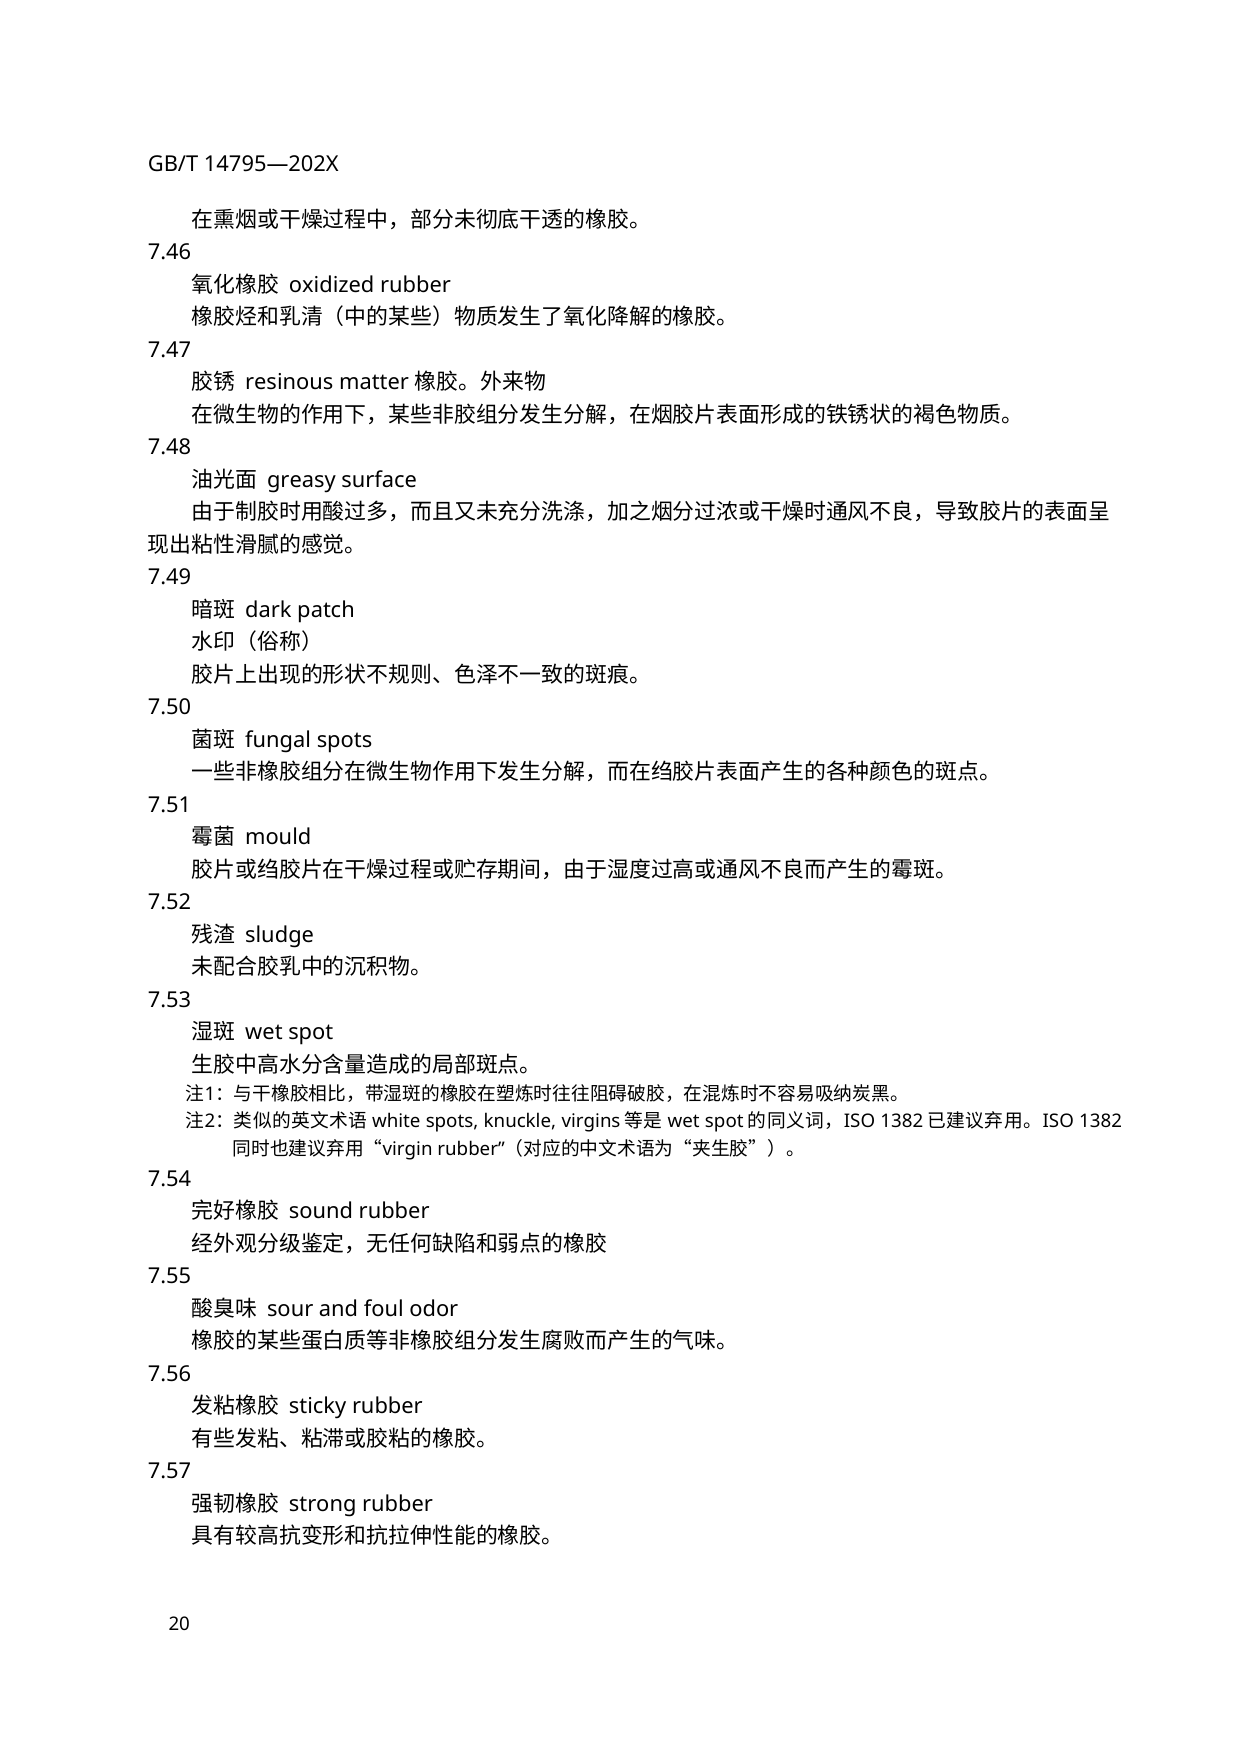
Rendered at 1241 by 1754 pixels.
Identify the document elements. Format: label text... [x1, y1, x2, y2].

text 胶片或绉胶片在干燥过程或贮存期间，由于湿度过高或通风不良而产生的霉斑。 [148, 851, 1122, 884]
text 未配合胶乳中的沉积物。 [148, 949, 1122, 981]
text 胶片上出现的形状不规则、色泽不一致的斑痕。 [148, 656, 1122, 689]
text 强韧橡胶 strong rubber [148, 1453, 1122, 1518]
text 氧化橡胶 oxidized rubber [148, 234, 1122, 299]
text 在微生物的作用下，某些非胶组分发生分解，在烟胶片表面形成的铁锈状的褐色物质。 [148, 396, 1122, 429]
text 生胶中高水分含量造成的局部斑点。 [148, 1046, 1122, 1079]
text 酸臭味 sour and foul odor [148, 1258, 1122, 1323]
text 橡胶烃和乳清（中的某些）物质发生了氧化降解的橡胶。 [148, 299, 1122, 331]
text 胶锈 resinous matter 橡胶。外来物 [148, 331, 1122, 396]
text 一些非橡胶组分在微生物作用下发生分解，而在绉胶片表面产生的各种颜色的斑点。 [148, 754, 1122, 786]
text 菌斑 fungal spots [148, 689, 1122, 754]
text 暗斑 dark patch [148, 559, 1122, 624]
text 霉菌 mould [148, 786, 1122, 851]
text 在熏烟或干燥过程中，部分未彻底干透的橡胶。 [148, 201, 1122, 234]
text 发粘橡胶 sticky rubber [148, 1355, 1122, 1420]
text 水印（俗称） [148, 624, 1122, 656]
text 油光面 greasy surface [148, 429, 1122, 494]
text 经外观分级鉴定，无任何缺陷和弱点的橡胶 [148, 1225, 1122, 1258]
text 完好橡胶 sound rubber [148, 1160, 1122, 1225]
text 由于制胶时用酸过多，而且又未充分洗涤，加之烟分过浓或干燥时通风不良，导致胶片的表面呈现出粘性滑腻的感觉。 [148, 494, 1122, 559]
text 残渣 sludge [148, 884, 1122, 949]
text 湿斑 wet spot [148, 981, 1122, 1046]
text 类似的英文术语white spots, knuckle, virgins等是 wet spot的同义词，ISO 1382已建议弃用。ISO 1382同时也建议弃用“virgin rubber”（对应的中文术语为“夹生胶”）。 [186, 1106, 1122, 1160]
list 与干橡胶相比，带湿斑的橡胶在塑炼时往往阻碍破胶，在混炼时不容易吸纳炭黑。 [186, 1079, 1122, 1106]
text 橡胶的某些蛋白质等非橡胶组分发生腐败而产生的气味。 [148, 1323, 1122, 1355]
text 具有较高抗变形和抗拉伸性能的橡胶。 [148, 1518, 1122, 1550]
text 有些发粘、粘滞或胶粘的橡胶。 [148, 1420, 1122, 1453]
